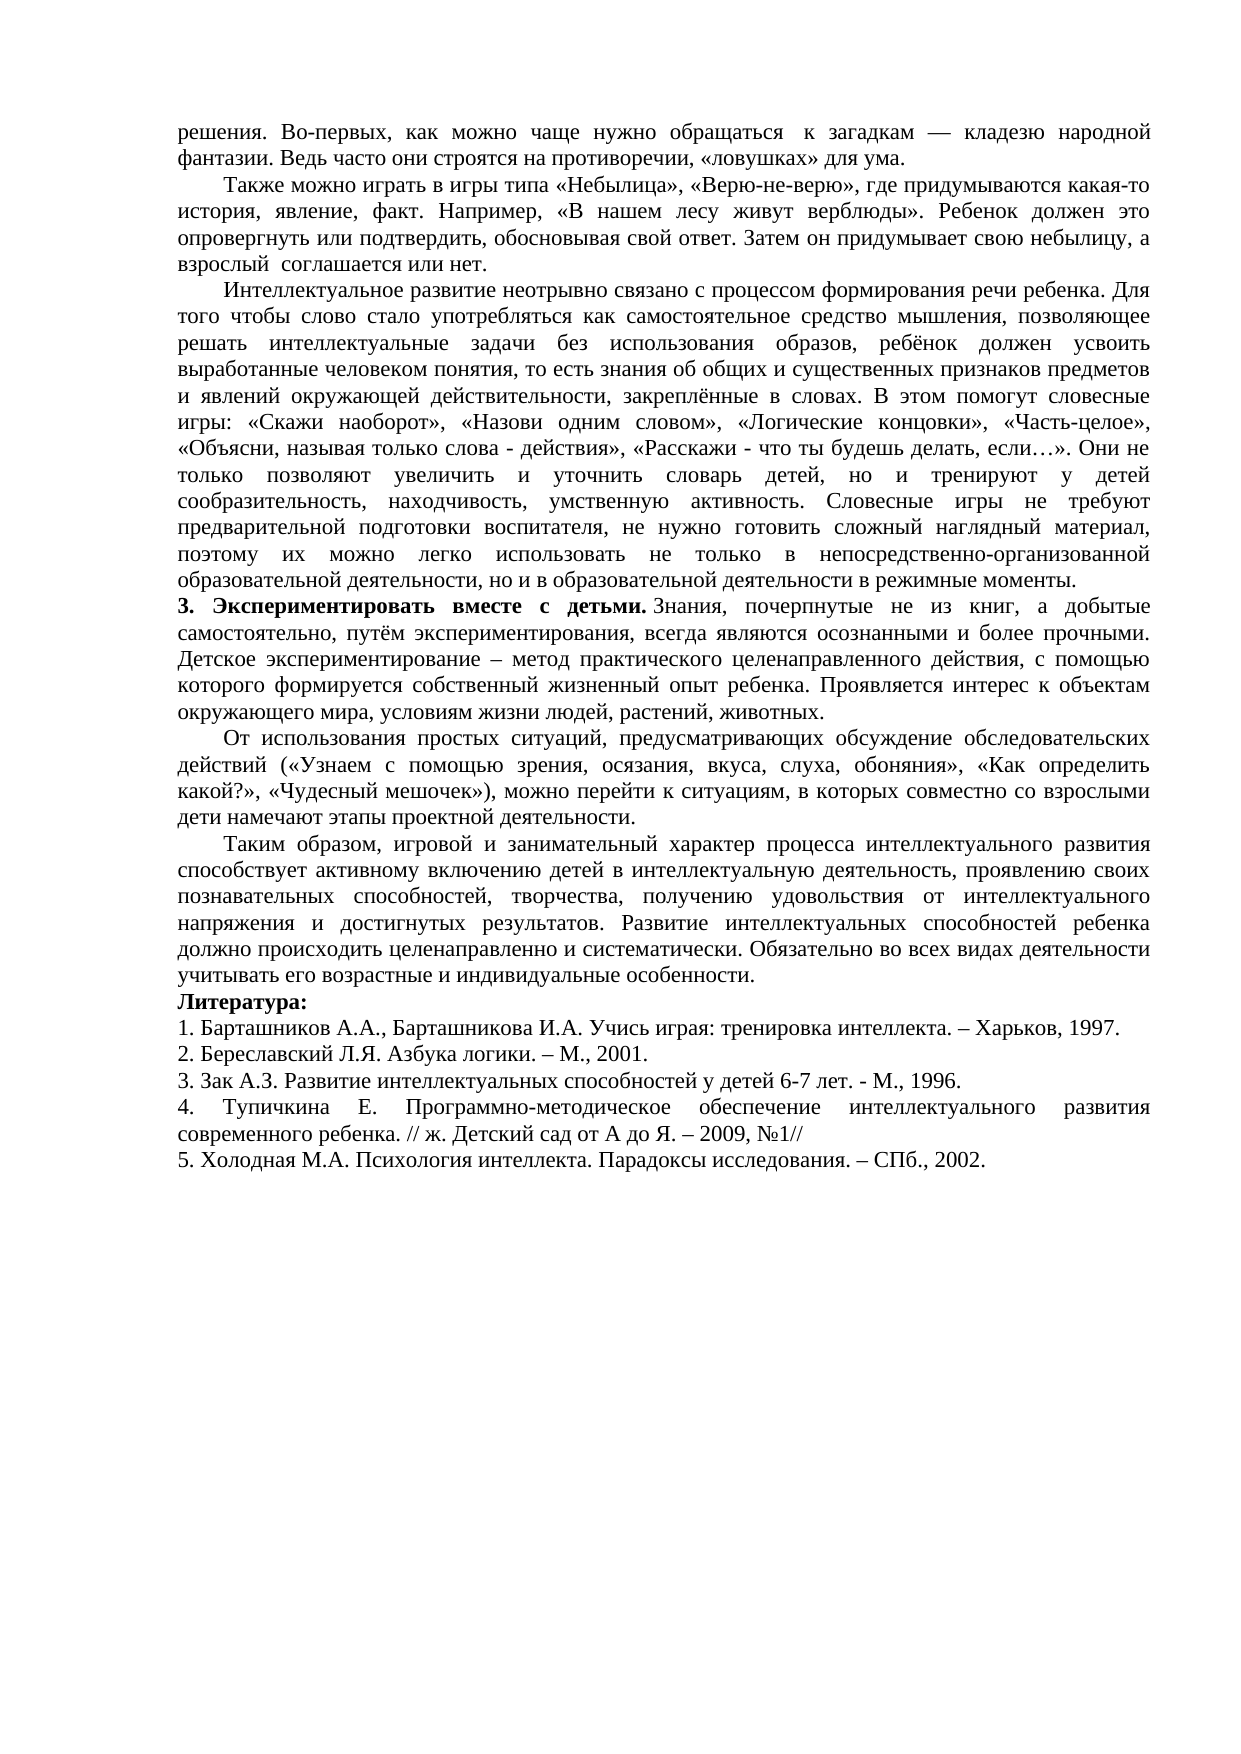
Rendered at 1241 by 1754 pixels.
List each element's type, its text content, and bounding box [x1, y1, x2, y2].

text 4. Тупичкина Е. Программно-методическое обеспечение интеллектуального развития современного ребенка. // ж. Детский сад от А до Я. – 2009, №1// [177, 1093, 1152, 1146]
text 3. Зак А.З. Развитие интеллектуальных способностей у детей 6-7 лет. - М., 1996. [177, 1067, 1152, 1093]
text 3. Экспериментировать вместе с детьми. Знания, почерпнутые не из книг, а добытые самостоятельно, путём экспериментирования, всегда являются осознанными и более прочными. Детское экспериментирование – метод практического целенаправленного действия, с помощью которого формируется собственный жизненный опыт ребенка. Проявляется интерес к объектам окружающего мира, условиям жизни людей, растений, животных. [177, 592, 1152, 724]
text Таким образом, игровой и занимательный характер процесса интеллектуального развития способствует активному включению детей в интеллектуальную деятельность, проявлению своих познавательных способностей, творчества, получению удовольствия от интеллектуального напряжения и достигнутых результатов. Развитие интеллектуальных способностей ребенка должно происходить целенаправленно и систематически. Обязательно во всех видах деятельности учитывать его возрастные и индивидуальные особенности. [177, 830, 1152, 988]
text Интеллектуальное развитие неотрывно связано с процессом формирования речи ребенка. Для того чтобы слово стало употребляться как самостоятельное средство мышления, позволяющее решать интеллектуальные задачи без использования образов, ребёнок должен усвоить выработанные человеком понятия, то есть знания об общих и существенных признаков предметов и явлений окружающей действительности, закреплённые в словах. В этом помогут словесные игры: «Скажи наоборот», «Назови одним словом», «Логические концовки», «Часть-целое», «Объясни, называя только слова - действия», «Расскажи - что ты будешь делать, если…». Они не только позволяют увеличить и уточнить словарь детей, но и тренируют у детей сообразительность, находчивость, умственную активность. Словесные игры не требуют предварительной подготовки воспитателя, не нужно готовить сложный наглядный материал, поэтому их можно легко использовать не только в непосредственно-организованной образовательной деятельности, но и в образовательной деятельности в режимные моменты. [177, 276, 1152, 592]
text 5. Холодная М.А. Психология интеллекта. Парадоксы исследования. – СПб., 2002. [177, 1146, 1152, 1172]
text 2. Береславский Л.Я. Азбука логики. – М., 2001. [177, 1041, 1152, 1067]
text 1. Барташников А.А., Барташникова И.А. Учись играя: тренировка интеллекта. – Харьков, 1997. [177, 1014, 1152, 1041]
text От использования простых ситуаций, предусматривающих обсуждение обследовательских действий («Узнаем с помощью зрения, осязания, вкуса, слуха, обоняния», «Как определить какой?», «Чудесный мешочек»), можно перейти к ситуациям, в которых совместно со взрослыми дети намечают этапы проектной деятельности. [177, 724, 1152, 830]
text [177, 118, 1152, 171]
text Литература: [177, 988, 1152, 1014]
text Также можно играть в игры типа «Небылица», «Верю-не-верю», где придумываются какая-то история, явление, факт. Например, «В нашем лесу живут верблюды». Ребенок должен это опровергнуть или подтвердить, обосновывая свой ответ. Затем он придумывает свою небылицу, а взрослый соглашается или нет. [177, 171, 1152, 276]
